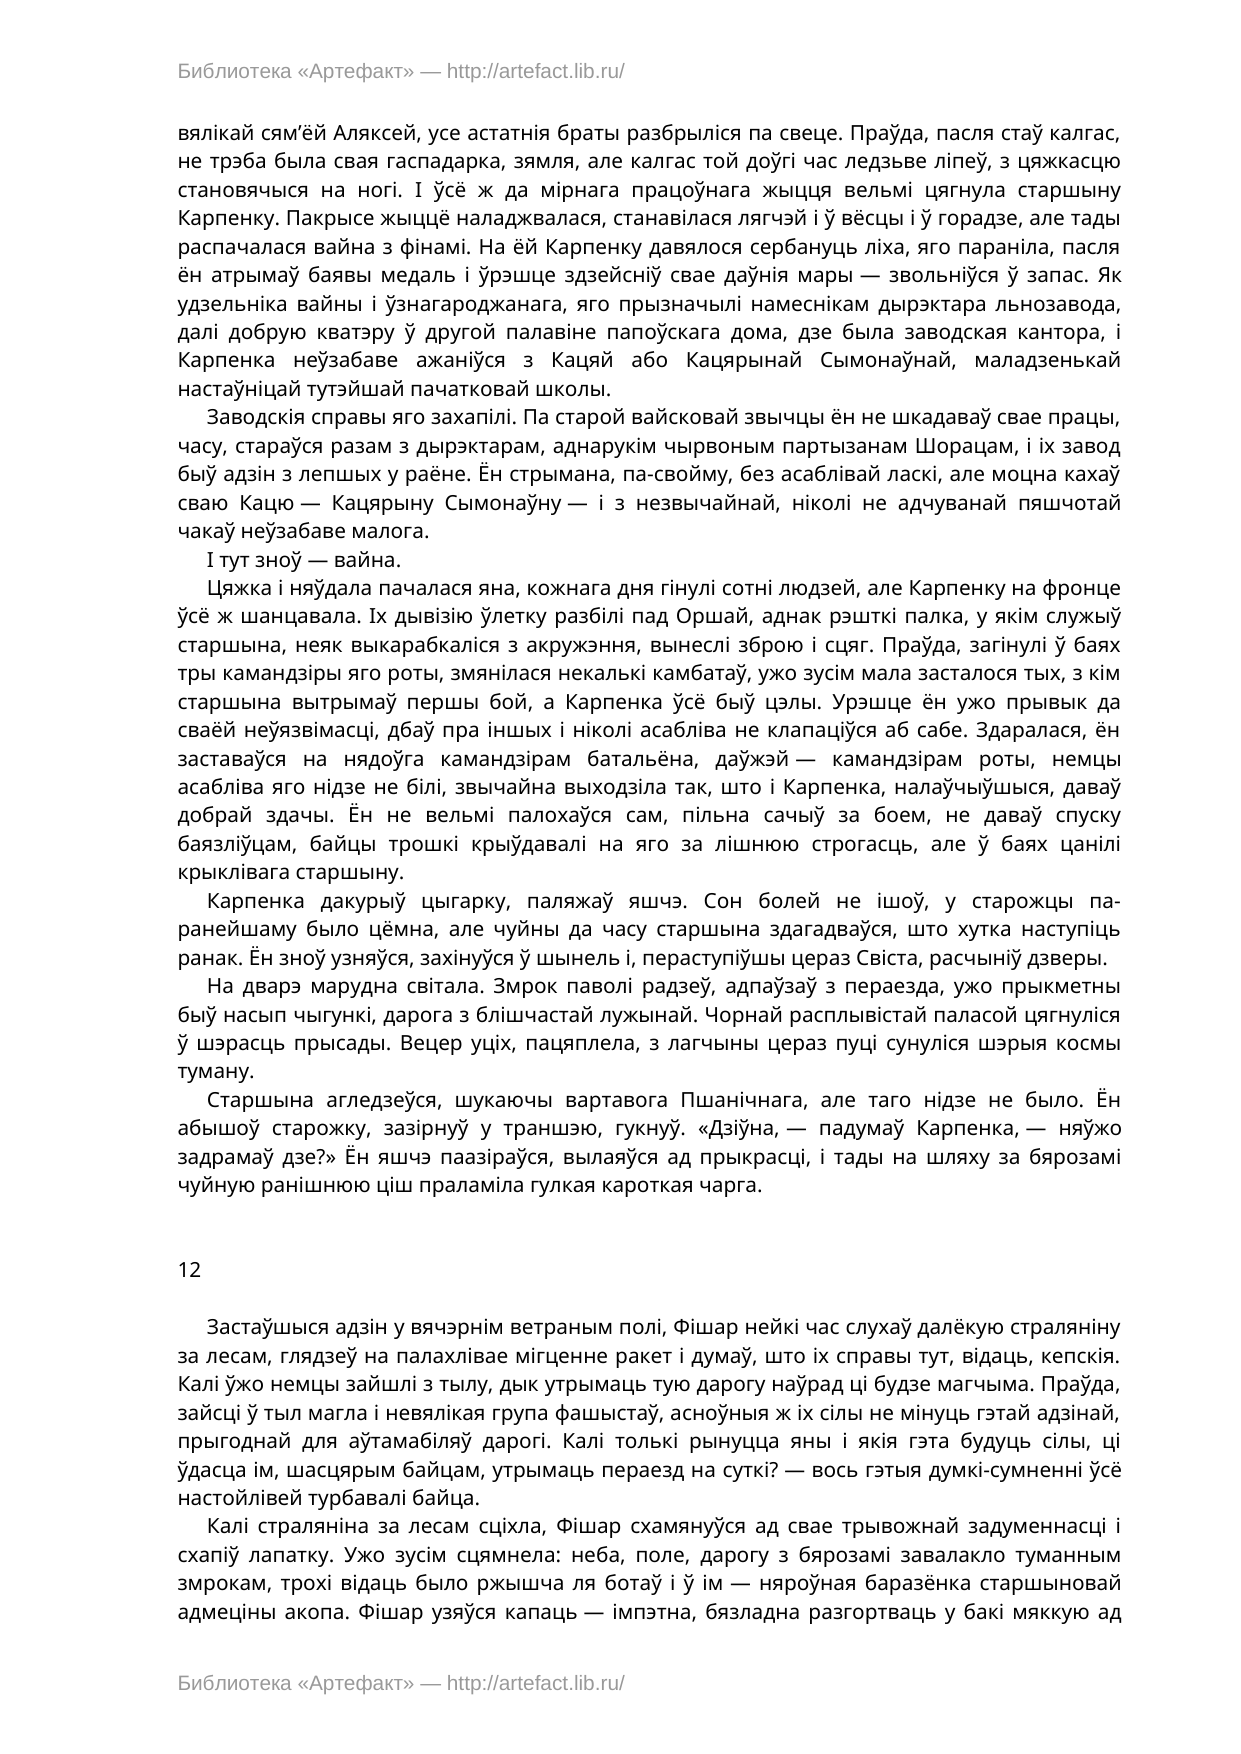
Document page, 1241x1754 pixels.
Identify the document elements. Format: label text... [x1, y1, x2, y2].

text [177, 1512, 1122, 1625]
text На дварэ марудна світала. Змрок паволі радзеў, адпаўзаў з пераезда, ужо прыкметны быў насып чыгункі, дарога з блішчастай лужынай. Чорнай расплывістай паласой цягнуліся ў шэрасць прысады. Вецер уціх, пацяплела, з лагчыны цераз пуці сунуліся шэрыя космы туману. [177, 971, 1122, 1085]
text Цяжка і няўдала пачалася яна, кожнага дня гінулі сотні людзей, але Карпенку на фронце ўсё ж шанцавала. Іх дывізію ўлетку разбілі пад Оршай, аднак рэшткі палка, у якім служыў старшына, неяк выкарабкаліся з акружэння, вынеслі зброю і сцяг. Праўда, загінулі ў баях тры камандзіры яго роты, змянілася некалькі камбатаў, ужо зусім мала засталося тых, з кім старшына вытрымаў першы бой, а Карпенка ўсё быў цэлы. Урэшце ён ужо прывык да сваёй неўязвімасці, дбаў пра іншых і ніколі асабліва не клапаціўся аб сабе. Здаралася, ён заставаўся на нядоўга камандзірам батальёна, даўжэй — камандзірам роты, немцы асабліва яго нідзе не білі, звычайна выходзіла так, што і Карпенка, налаўчыўшыся, даваў добрай здачы. Ён не вельмі палохаўся сам, пільна сачыў за боем, не даваў спуску баязліўцам, байцы трошкі крыўдавалі на яго за лішнюю строгасць, але ў баях цанілі крыклівага старшыну. [177, 573, 1122, 886]
subtitle 12 [177, 1256, 1122, 1284]
text Старшына агледзеўся, шукаючы вартавога Пшанічнага, але таго нідзе не было. Ён абышоў старожку, зазірнуў у траншэю, гукнуў. «Дзіўна, — падумаў Карпенка, — няўжо задрамаў дзе?» Ён яшчэ паазіраўся, вылаяўся ад прыкрасці, і тады на шляху за бярозамі чуйную ранішнюю ціш праламіла гулкая кароткая чарга. [177, 1085, 1122, 1199]
text Заводскія справы яго захапілі. Па старой вайсковай звычцы ён не шкадаваў свае працы, часу, стараўся разам з дырэктарам, аднарукім чырвоным партызанам Шорацам, і іх завод быў адзін з лепшых у раёне. Ён стрымана, па-свойму, без асаблівай ласкі, але моцна кахаў сваю Кацю — Кацярыну Сымонаўну — і з незвычайнай, ніколі не адчуванай пяшчотай чакаў неўзабаве малога. [177, 402, 1122, 545]
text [177, 118, 1122, 402]
text Карпенка дакурыў цыгарку, паляжаў яшчэ. Сон болей не ішоў, у старожцы па-ранейшаму было цёмна, але чуйны да часу старшына здагадваўся, што хутка наступіць ранак. Ён зноў узняўся, захінуўся ў шынель і, пераступіўшы цераз Свіста, расчыніў дзверы. [177, 886, 1122, 971]
text I тут зноў — вайна. [177, 545, 1122, 573]
text Застаўшыся адзін у вячэрнім ветраным полі, Фішар нейкі час слухаў далёкую страляніну за лесам, глядзеў на палахлівае мігценне ракет і думаў, што іх справы тут, відаць, кепскія. Калі ўжо немцы зайшлі з тылу, дык утрымаць тую дарогу наўрад ці будзе магчыма. Праўда, зайсці ў тыл магла і невялікая група фашыстаў, асноўныя ж іх сілы не мінуць гэтай адзінай, прыгоднай для аўтамабіляў дарогі. Калі толькі рынуцца яны і якія гэта будуць сілы, ці ўдасца ім, шасцярым байцам, утрымаць пераезд на суткі? — вось гэтыя думкі-сумненні ўсё настойлівей турбавалі байца. [177, 1312, 1122, 1512]
